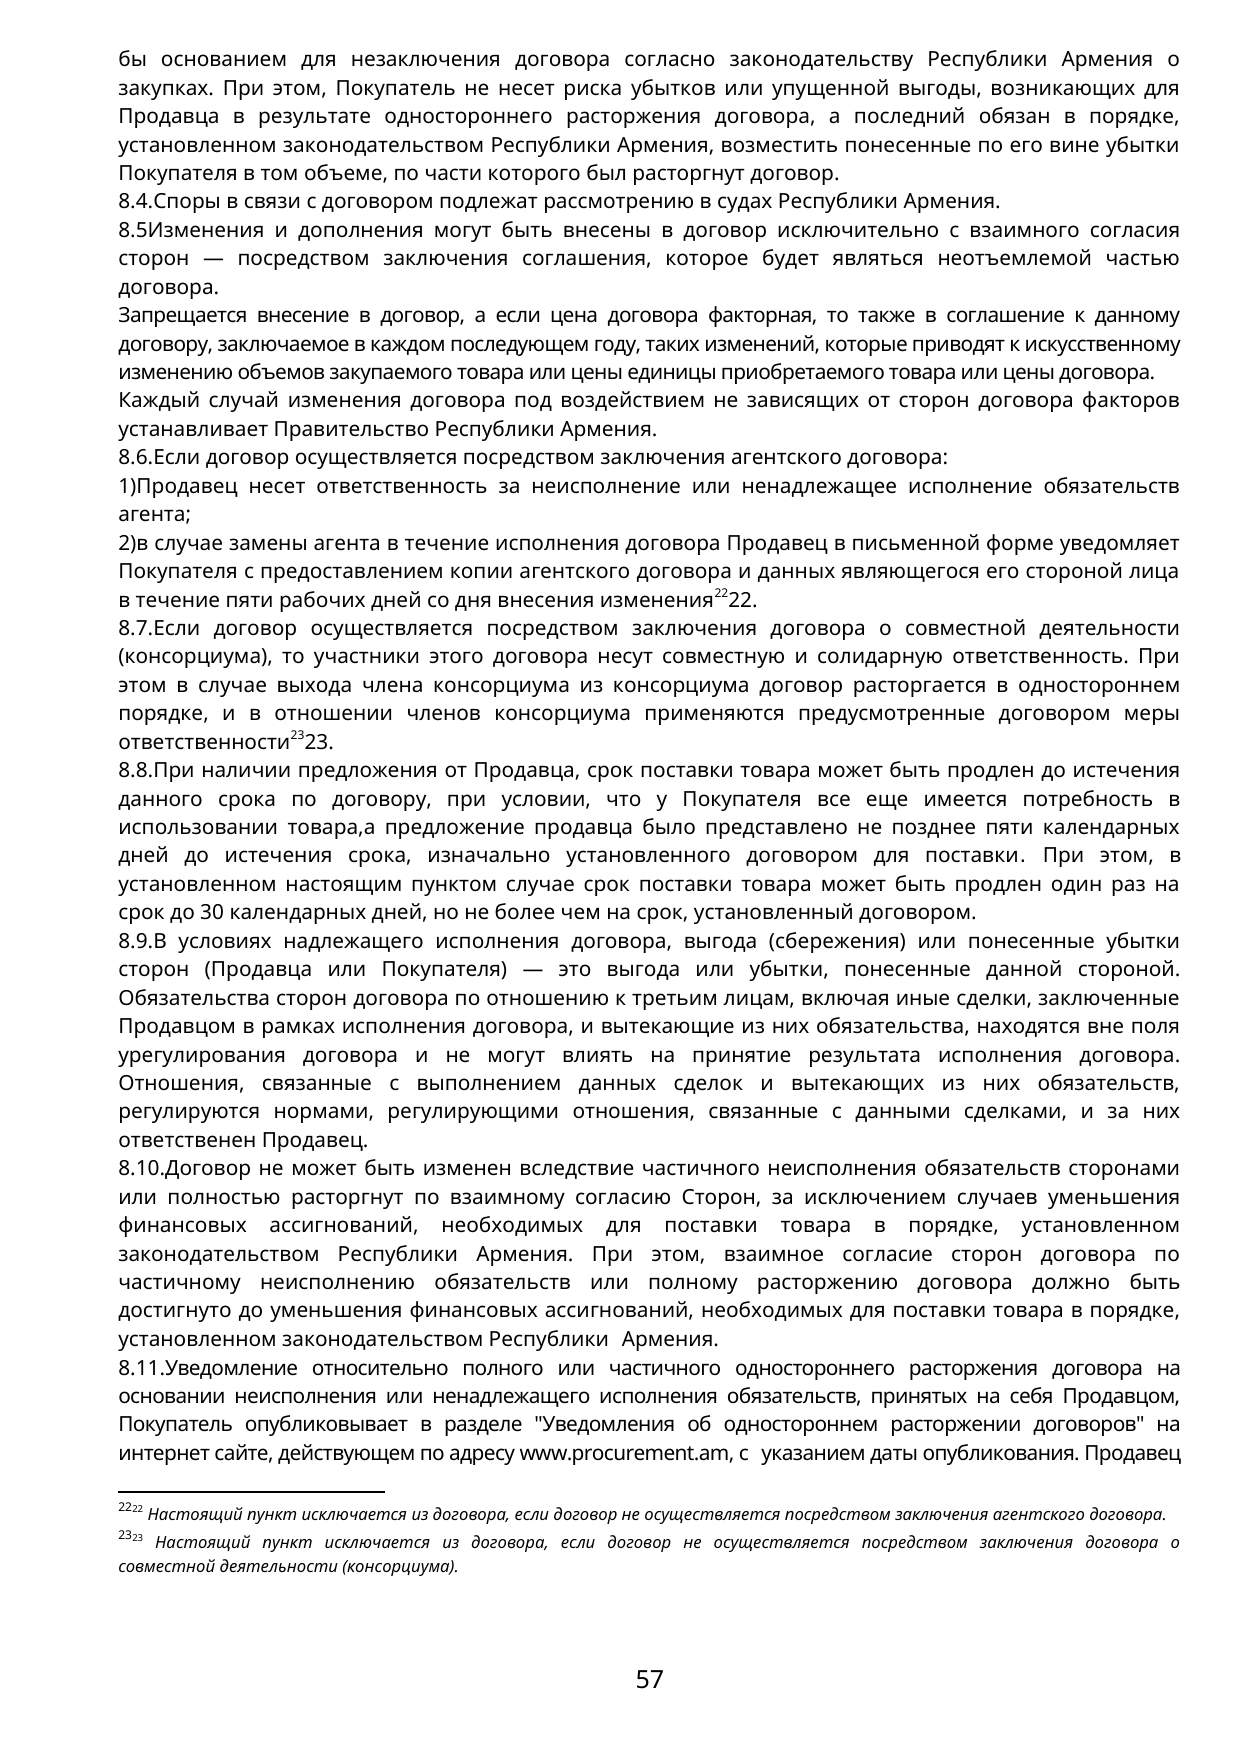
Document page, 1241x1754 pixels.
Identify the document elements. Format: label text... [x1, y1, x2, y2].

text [118, 44, 1181, 187]
text Запрещается внесение в договор, а если цена договора факторная, то также в соглашение к данному договору, заключаемое в каждом последующем году, таких изменений, которые приводят к искусственному изменению объемов закупаемого товара или цены единицы приобретаемого товара или цены договора. [118, 300, 1181, 386]
text 8.6.Если договор осуществляется посредством заключения агентского договора: [118, 442, 1181, 471]
text 8.10.Договор не может быть изменен вследствие частичного неисполнения обязательств сторонами или полностью расторгнут по взаимному согласию Сторон, за исключением случаев уменьшения финансовых ассигнований, необходимых для поставки товара в порядке, установленном законодательством Республики Армения. При этом, взаимное согласие сторон договора по частичному неисполнению обязательств или полному расторжению договора должно быть достигнуто до уменьшения финансовых ассигнований, необходимых для поставки товара в порядке, установленном законодательством Республики Армения. [118, 1153, 1181, 1353]
text 8.4.Споры в связи с договором подлежат рассмотрению в судах Республики Армения. [118, 187, 1181, 215]
text 8.5Изменения и дополнения могут быть внесены в договор исключительно с взаимного согласия сторон — посредством заключения соглашения, которое будет являться неотъемлемой частью договора. [118, 215, 1181, 300]
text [118, 1353, 1181, 1466]
text Каждый случай изменения договора под воздействием не зависящих от сторон договора факторов устанавливает Правительство Республики Армения. [118, 386, 1181, 442]
text 2)в случае замены агента в течение исполнения договора Продавец в письменной форме уведомляет Покупателя с предоставлением копии агентского договора и данных являющегося его стороной лица в течение пяти рабочих дней со дня внесения изменения22. [118, 528, 1181, 613]
text 1)Продавец несет ответственность за неисполнение или ненадлежащее исполнение обязательств агента; [118, 471, 1181, 528]
text 8.8.При наличии предложения от Продавца, срок поставки товара может быть продлен до истечения данного срока по договору, при условии, что у Покупателя все еще имеется потребность в использовании товара,а предложение продавца было представлено не позднее пяти календарных дней до истечения срока, изначально установленного договором для поставки. При этом, в установленном настоящим пунктом случае срок поставки товара может быть продлен один раз на срок до 30 календарных дней, но не более чем на срок, установленный договором. [118, 755, 1181, 926]
text 8.7.Если договор осуществляется посредством заключения договора о совместной деятельности (консорциума), то участники этого договора несут совместную и солидарную ответственность. При этом в случае выхода члена консорциума из консорциума договор расторгается в одностороннем порядке, и в отношении членов консорциума применяются предусмотренные договором меры ответственности23. [118, 613, 1181, 755]
text 8.9.В условиях надлежащего исполнения договора, выгода (сбережения) или понесенные убытки сторон (Продавца или Покупателя) — это выгода или убытки, понесенные данной стороной. Обязательства сторон договора по отношению к третьим лицам, включая иные сделки, заключенные Продавцом в рамках исполнения договора, и вытекающие из них обязательства, находятся вне поля урегулирования договора и не могут влиять на принятие результата исполнения договора. Отношения, связанные с выполнением данных сделок и вытекающих из них обязательств, регулируются нормами, регулирующими отношения, связанные с данными сделками, и за них ответственен Продавец. [118, 926, 1181, 1153]
